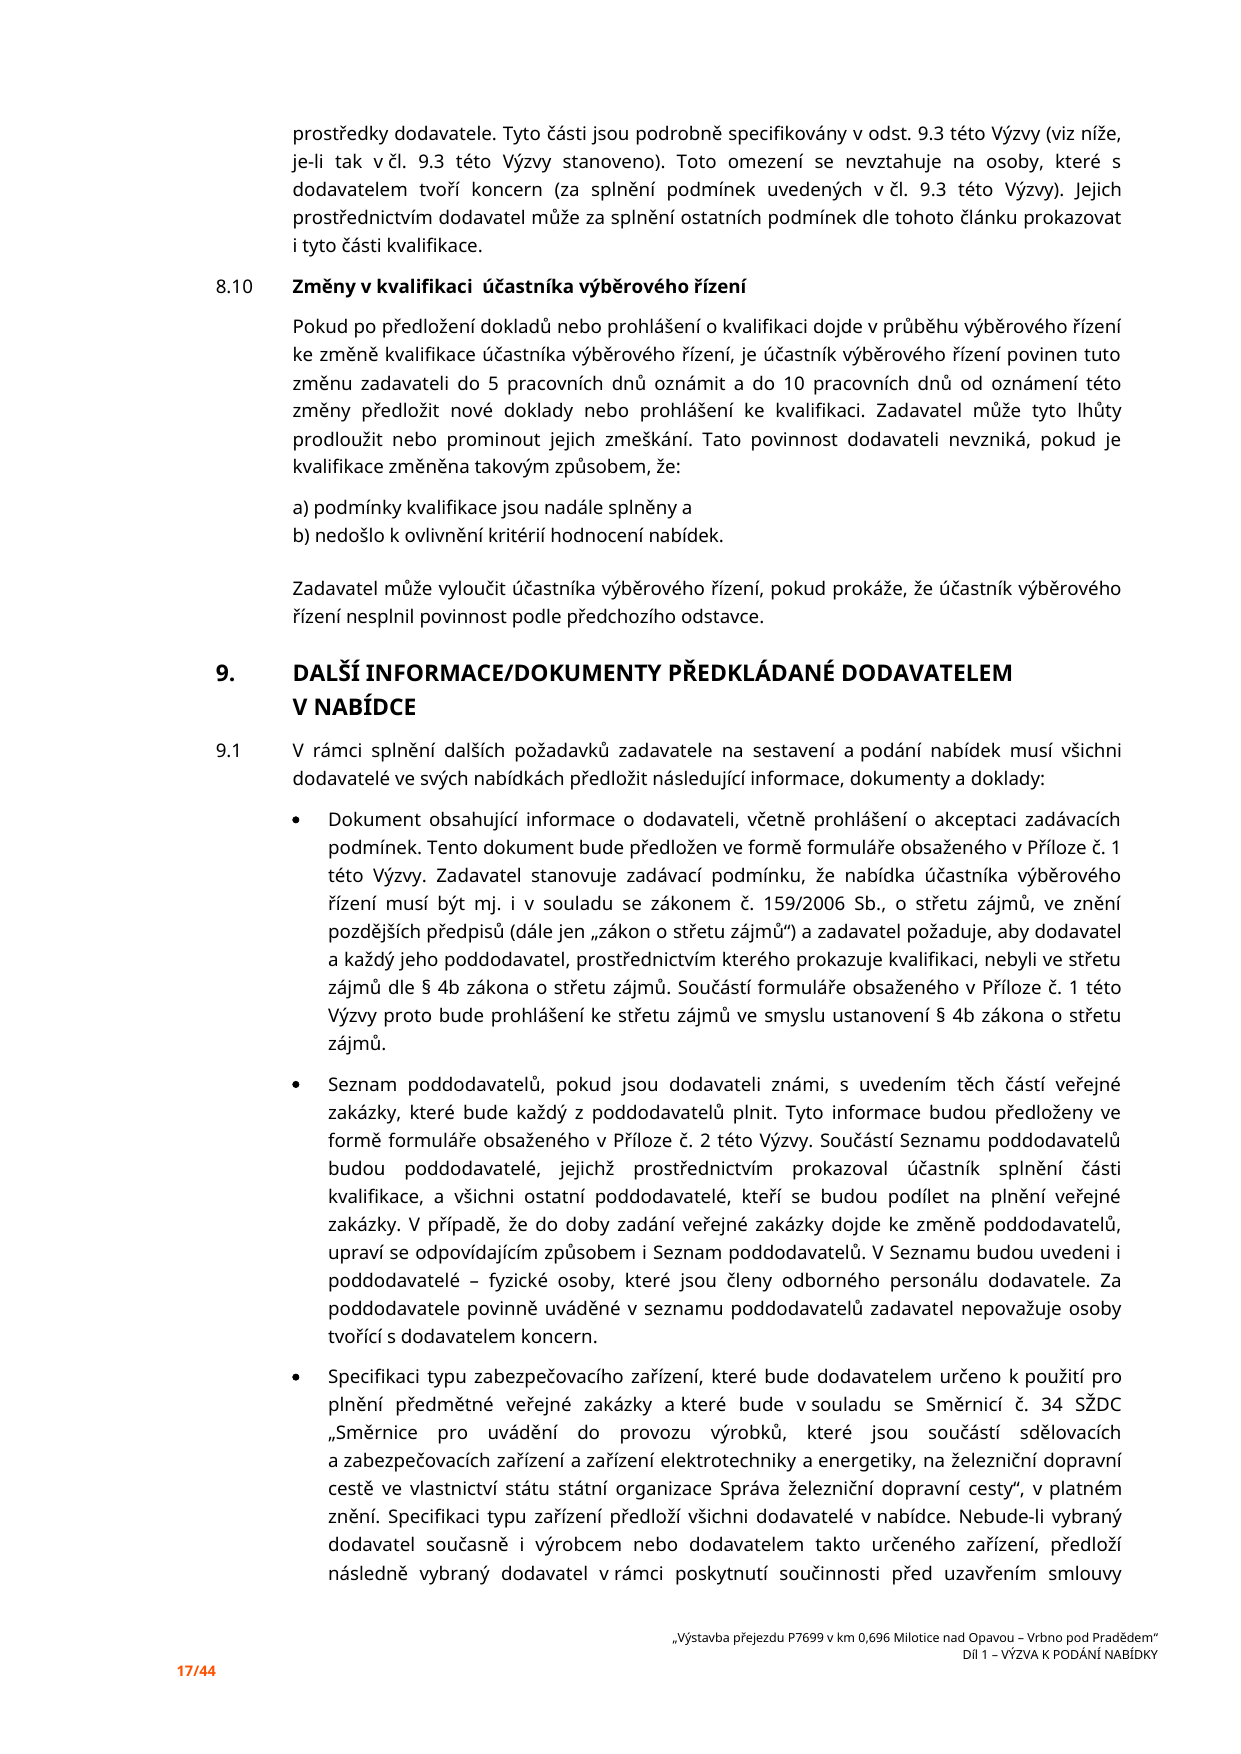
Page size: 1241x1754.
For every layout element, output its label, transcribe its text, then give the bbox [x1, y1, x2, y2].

text Změny v kvalifikaci účastníka výběrového řízení [216, 273, 1122, 299]
text Zadavatel může vyloučit účastníka výběrového řízení, pokud prokáže, že účastník výběrového řízení nesplnil povinnost podle předchozího odstavce. [292, 575, 1122, 629]
text Pokud po předložení dokladů nebo prohlášení o kvalifikaci dojde v průběhu výběrového řízení ke změně kvalifikace účastníka výběrového řízení, je účastník výběrového řízení povinen tuto změnu zadavateli do 5 pracovních dnů oznámit a do 10 pracovních dnů od oznámení této změny předložit nové doklady nebo prohlášení ke kvalifikaci. Zadavatel může tyto lhůty prodloužit nebo prominout jejich zmeškání. Tato povinnost dodavateli nevzniká, pokud je kvalifikace změněna takovým způsobem, že: [292, 314, 1122, 479]
text Dokument obsahující informace o dodavateli, včetně prohlášení o akceptaci zadávacích podmínek. Tento dokument bude předložen ve formě formuláře obsaženého v Příloze č. 1 této Výzvy. Zadavatel stanovuje zadávací podmínku, že nabídka účastníka výběrového řízení musí být mj. i v souladu se zákonem č. 159/2006 Sb., o střetu zájmů, ve znění pozdějších předpisů (dále jen „zákon o střetu zájmů“) a zadavatel požaduje, aby dodavatel a každý jeho poddodavatel, prostřednictvím kterého prokazuje kvalifikaci, nebyli ve střetu zájmů dle § 4b zákona o střetu zájmů. Součástí formuláře obsaženého v Příloze č. 1 této Výzvy proto bude prohlášení ke střetu zájmů ve smyslu ustanovení § 4b zákona o střetu zájmů. [292, 806, 1122, 1056]
text DALŠÍ INFORMACE/DOKUMENTY PŘEDKLÁDANÉ DODAVATELEM V NABÍDCE [216, 656, 1122, 722]
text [292, 121, 1122, 258]
text V rámci splnění dalších požadavků zadavatele na sestavení a podání nabídek musí všichni dodavatelé ve svých nabídkách předložit následující informace, dokumenty a doklady: [216, 738, 1122, 791]
text Seznam poddodavatelů, pokud jsou dodavateli známi, s uvedením těch částí veřejné zakázky, které bude každý z poddodavatelů plnit. Tyto informace budou předloženy ve formě formuláře obsaženého v Příloze č. 2 této Výzvy. Součástí Seznamu poddodavatelů budou poddodavatelé, jejichž prostřednictvím prokazoval účastník splnění části kvalifikace, a všichni ostatní poddodavatelé, kteří se budou podílet na plnění veřejné zakázky. V případě, že do doby zadání veřejné zakázky dojde ke změně poddodavatelů, upraví se odpovídajícím způsobem i Seznam poddodavatelů. V Seznamu budou uvedeni i poddodavatelé – fyzické osoby, které jsou členy odborného personálu dodavatele. Za poddodavatele povinně uváděné v seznamu poddodavatelů zadavatel nepovažuje osoby tvořící s dodavatelem koncern. [292, 1071, 1122, 1349]
text b) nedošlo k ovlivnění kritérií hodnocení nabídek. [292, 522, 1122, 548]
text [292, 1364, 1122, 1585]
text a) podmínky kvalifikace jsou nadále splněny a [292, 494, 1122, 520]
